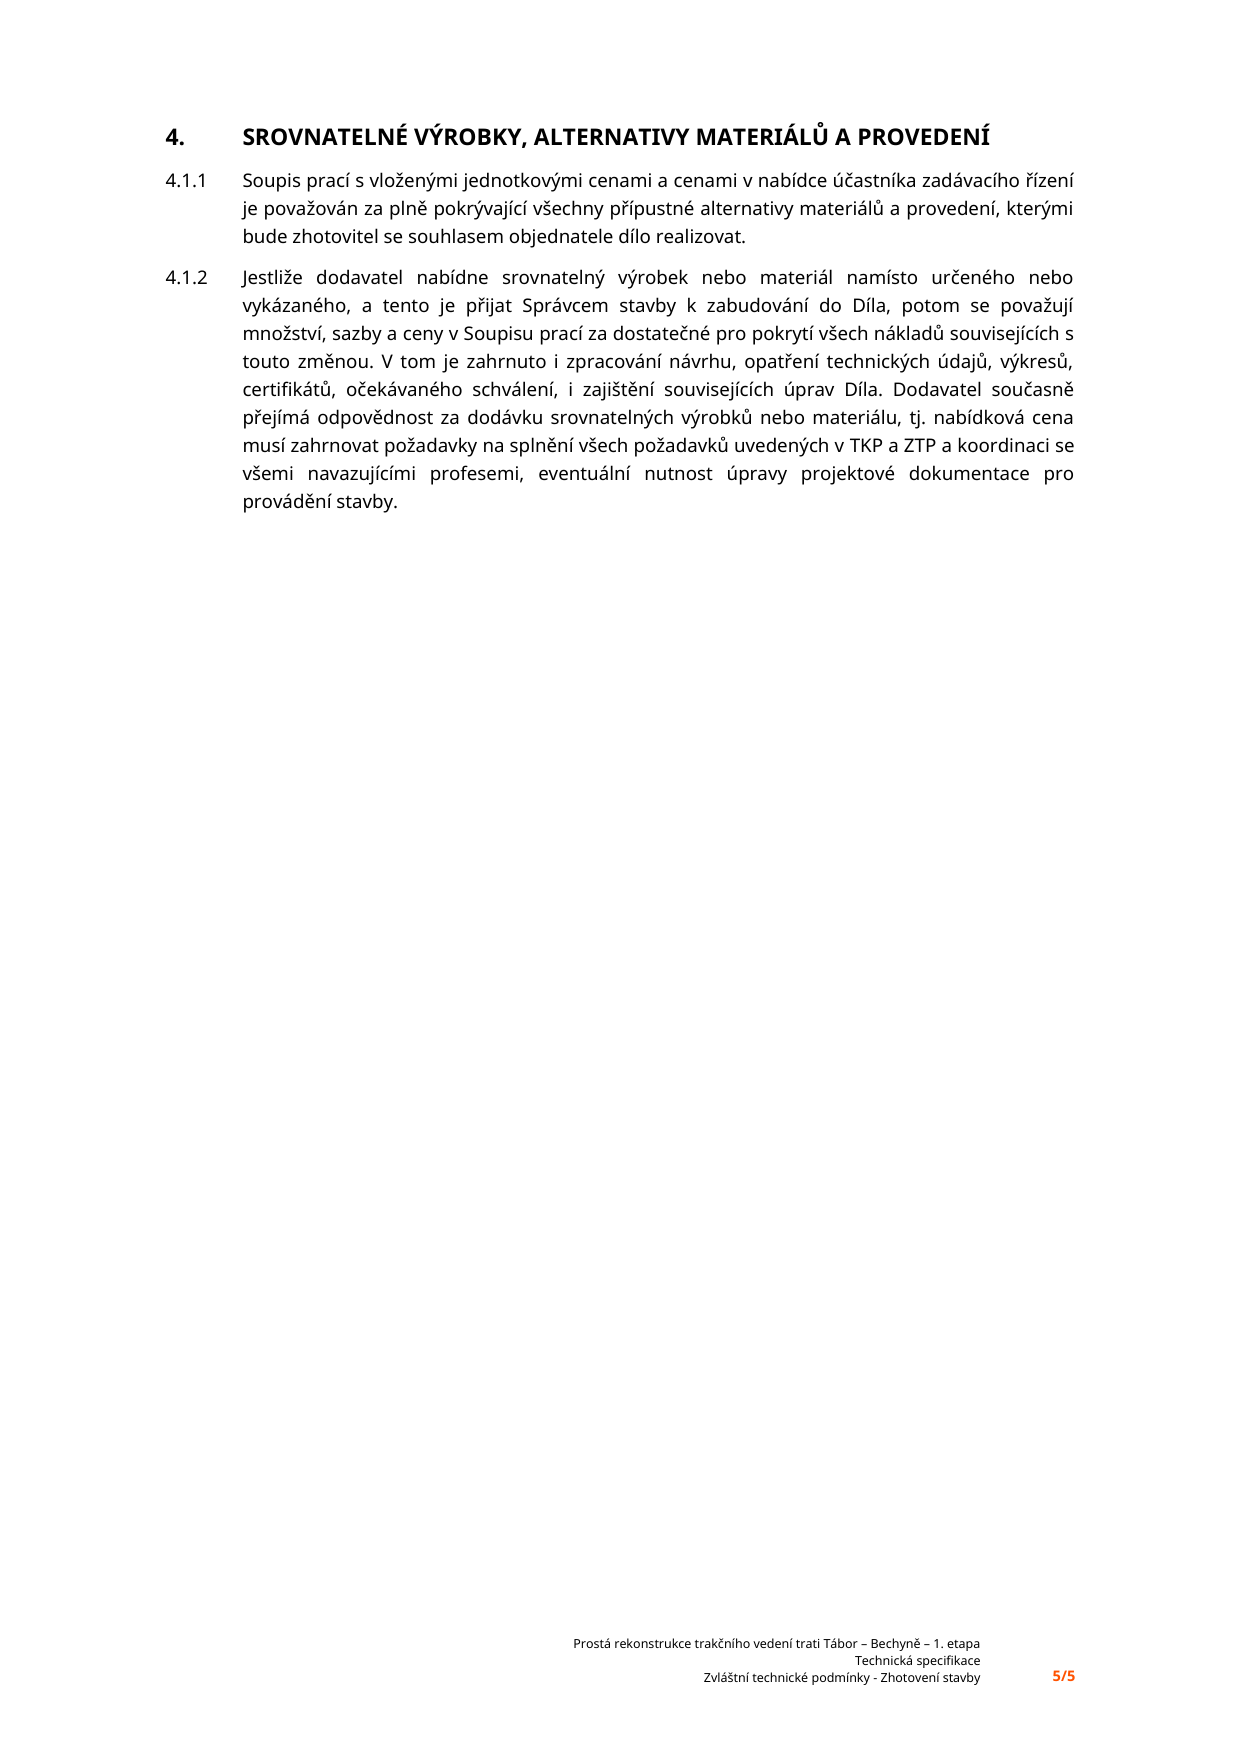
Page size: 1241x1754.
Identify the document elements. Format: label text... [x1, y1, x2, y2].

text SROVNATELNÉ VÝROBKY, ALTERNATIVY MATERIÁLŮ A PROVEDENÍ [165, 121, 1075, 152]
text Jestliže dodavatel nabídne srovnatelný výrobek nebo materiál namísto určeného nebo vykázaného, a tento je přijat Správcem stavby k zabudování do Díla, potom se považují množství, sazby a ceny v Soupisu prací za dostatečné pro pokrytí všech nákladů souvisejících s touto změnou. V tom je zahrnuto i zpracování návrhu, opatření technických údajů, výkresů, certifikátů, očekávaného schválení, i zajištění souvisejících úprav Díla. Dodavatel současně přejímá odpovědnost za dodávku srovnatelných výrobků nebo materiálu, tj. nabídková cena musí zahrnovat požadavky na splnění všech požadavků uvedených v TKP a ZTP a koordinaci se všemi navazujícími profesemi, eventuální nutnost úpravy projektové dokumentace pro provádění stavby. [165, 264, 1075, 514]
text Soupis prací s vloženými jednotkovými cenami a cenami v nabídce účastníka zadávacího řízení je považován za plně pokrývající všechny přípustné alternativy materiálů a provedení, kterými bude zhotovitel se souhlasem objednatele dílo realizovat. [165, 167, 1075, 249]
